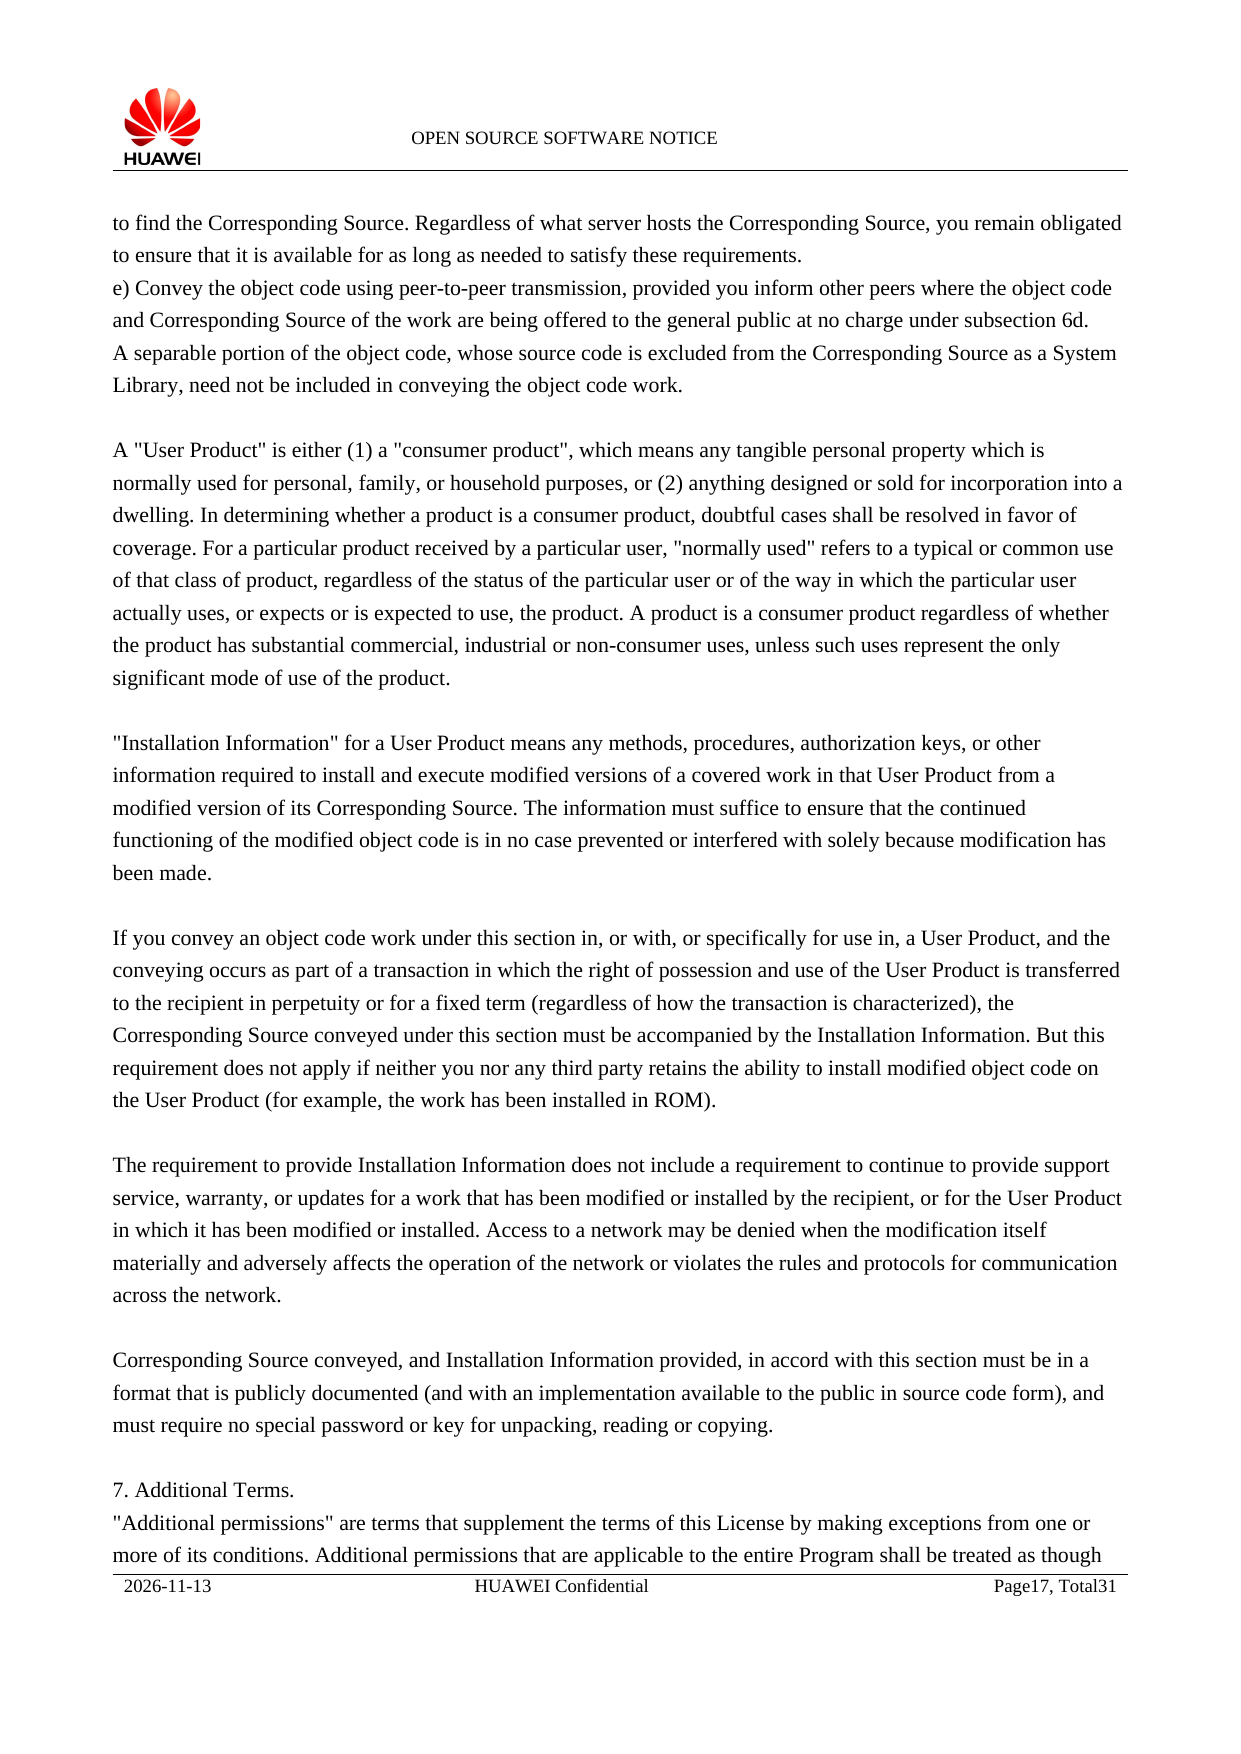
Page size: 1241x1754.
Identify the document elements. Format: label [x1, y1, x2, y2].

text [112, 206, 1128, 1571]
picture [124, 88, 201, 165]
